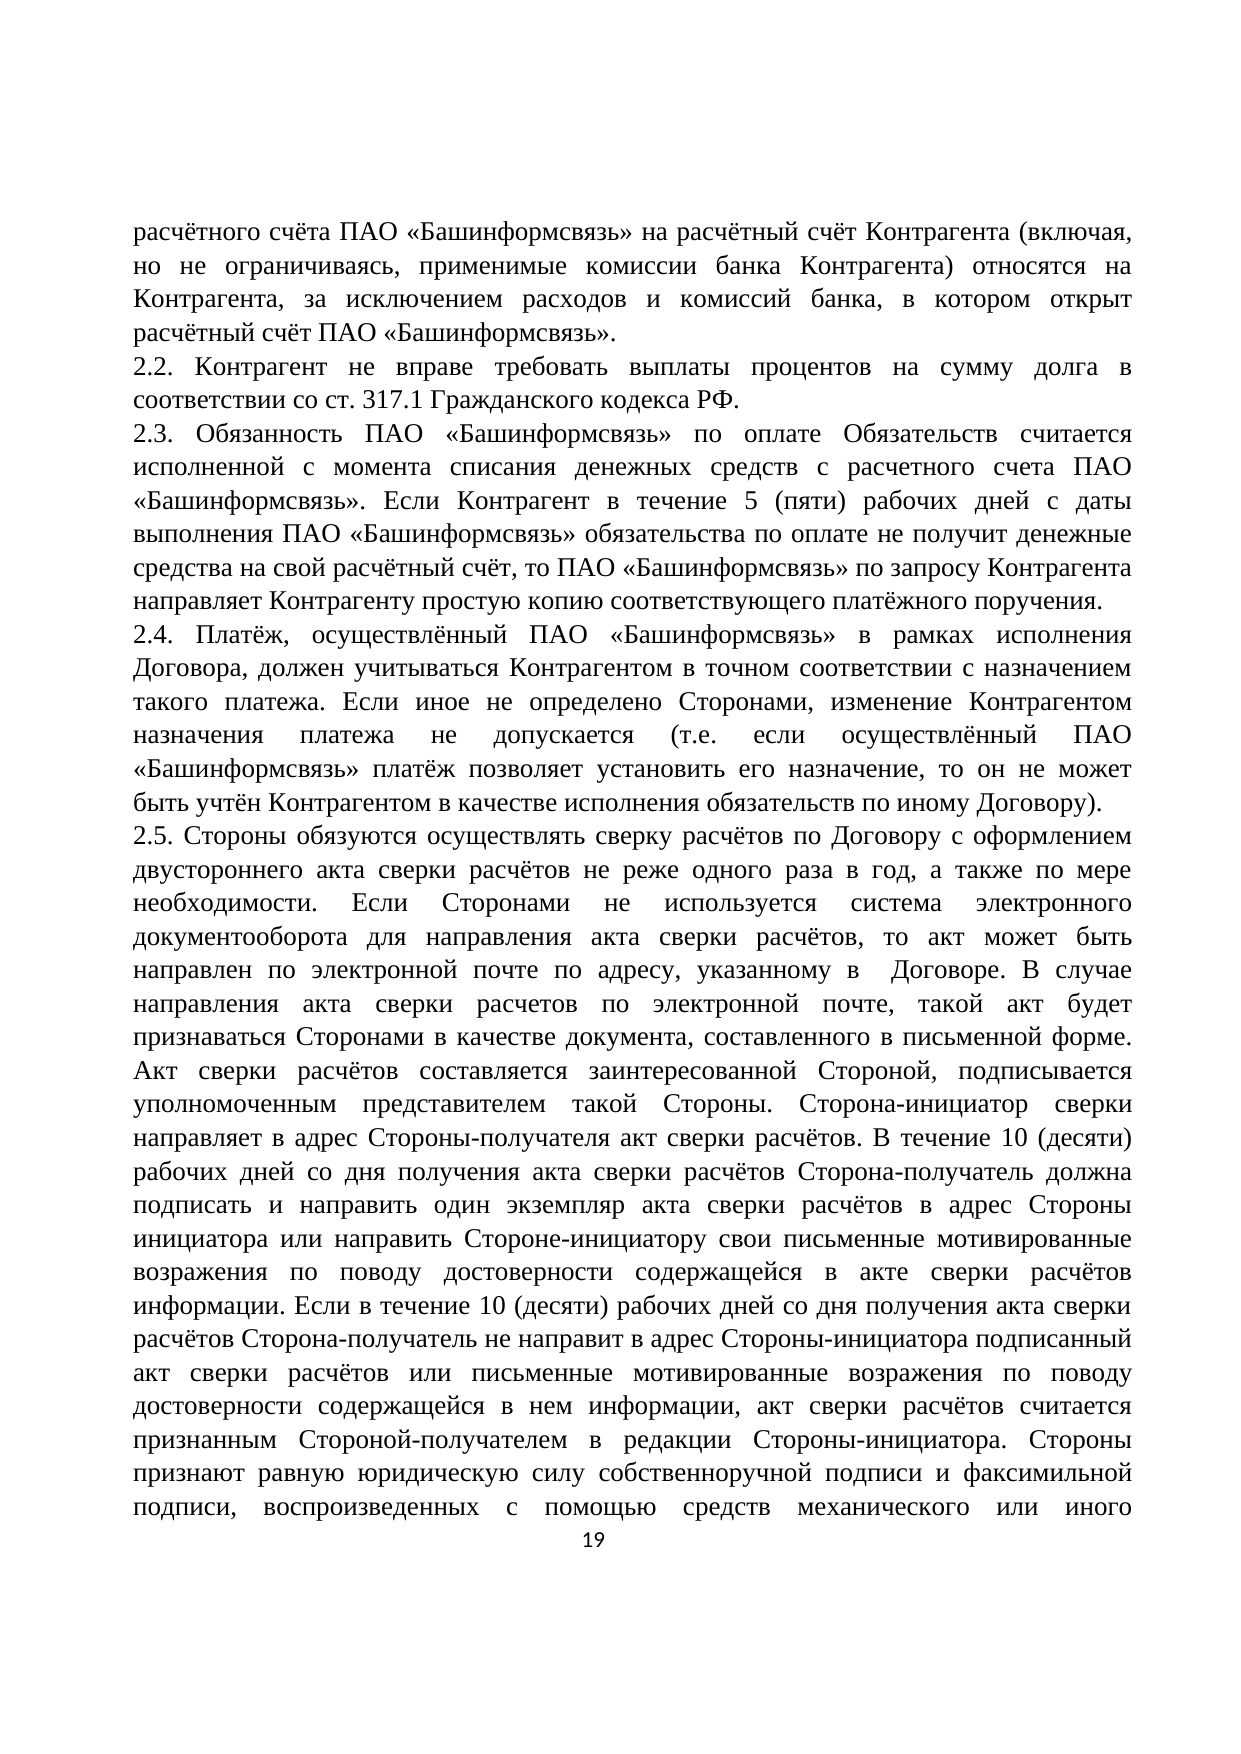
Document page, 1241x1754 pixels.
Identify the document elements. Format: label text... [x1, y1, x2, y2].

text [133, 216, 1133, 347]
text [133, 819, 1133, 1521]
text 2.2. Контрагент не вправе требовать выплаты процентов на сумму долга в соответствии со ст. 317.1 Гражданского кодекса РФ. [133, 350, 1133, 414]
text 2.4. Платёж, осуществлённый ПАО «Башинформсвязь» в рамках исполнения Договора, должен учитываться Контрагентом в точном соответствии с назначением такого платежа. Если иное не определено Сторонами, изменение Контрагентом назначения платежа не допускается (т.е. если осуществлённый ПАО «Башинформсвязь» платёж позволяет установить его назначение, то он не может быть учтён Контрагентом в качестве исполнения обязательств по иному Договору). [133, 618, 1133, 817]
text 2.3. Обязанность ПАО «Башинформсвязь» по оплате Обязательств считается исполненной с момента списания денежных средств с расчетного счета ПАО «Башинформсвязь». Если Контрагент в течение 5 (пяти) рабочих дней с даты выполнения ПАО «Башинформсвязь» обязательства по оплате не получит денежные средства на свой расчётный счёт, то ПАО «Башинформсвязь» по запросу Контрагента направляет Контрагенту простую копию соответствующего платёжного поручения. [133, 417, 1133, 616]
